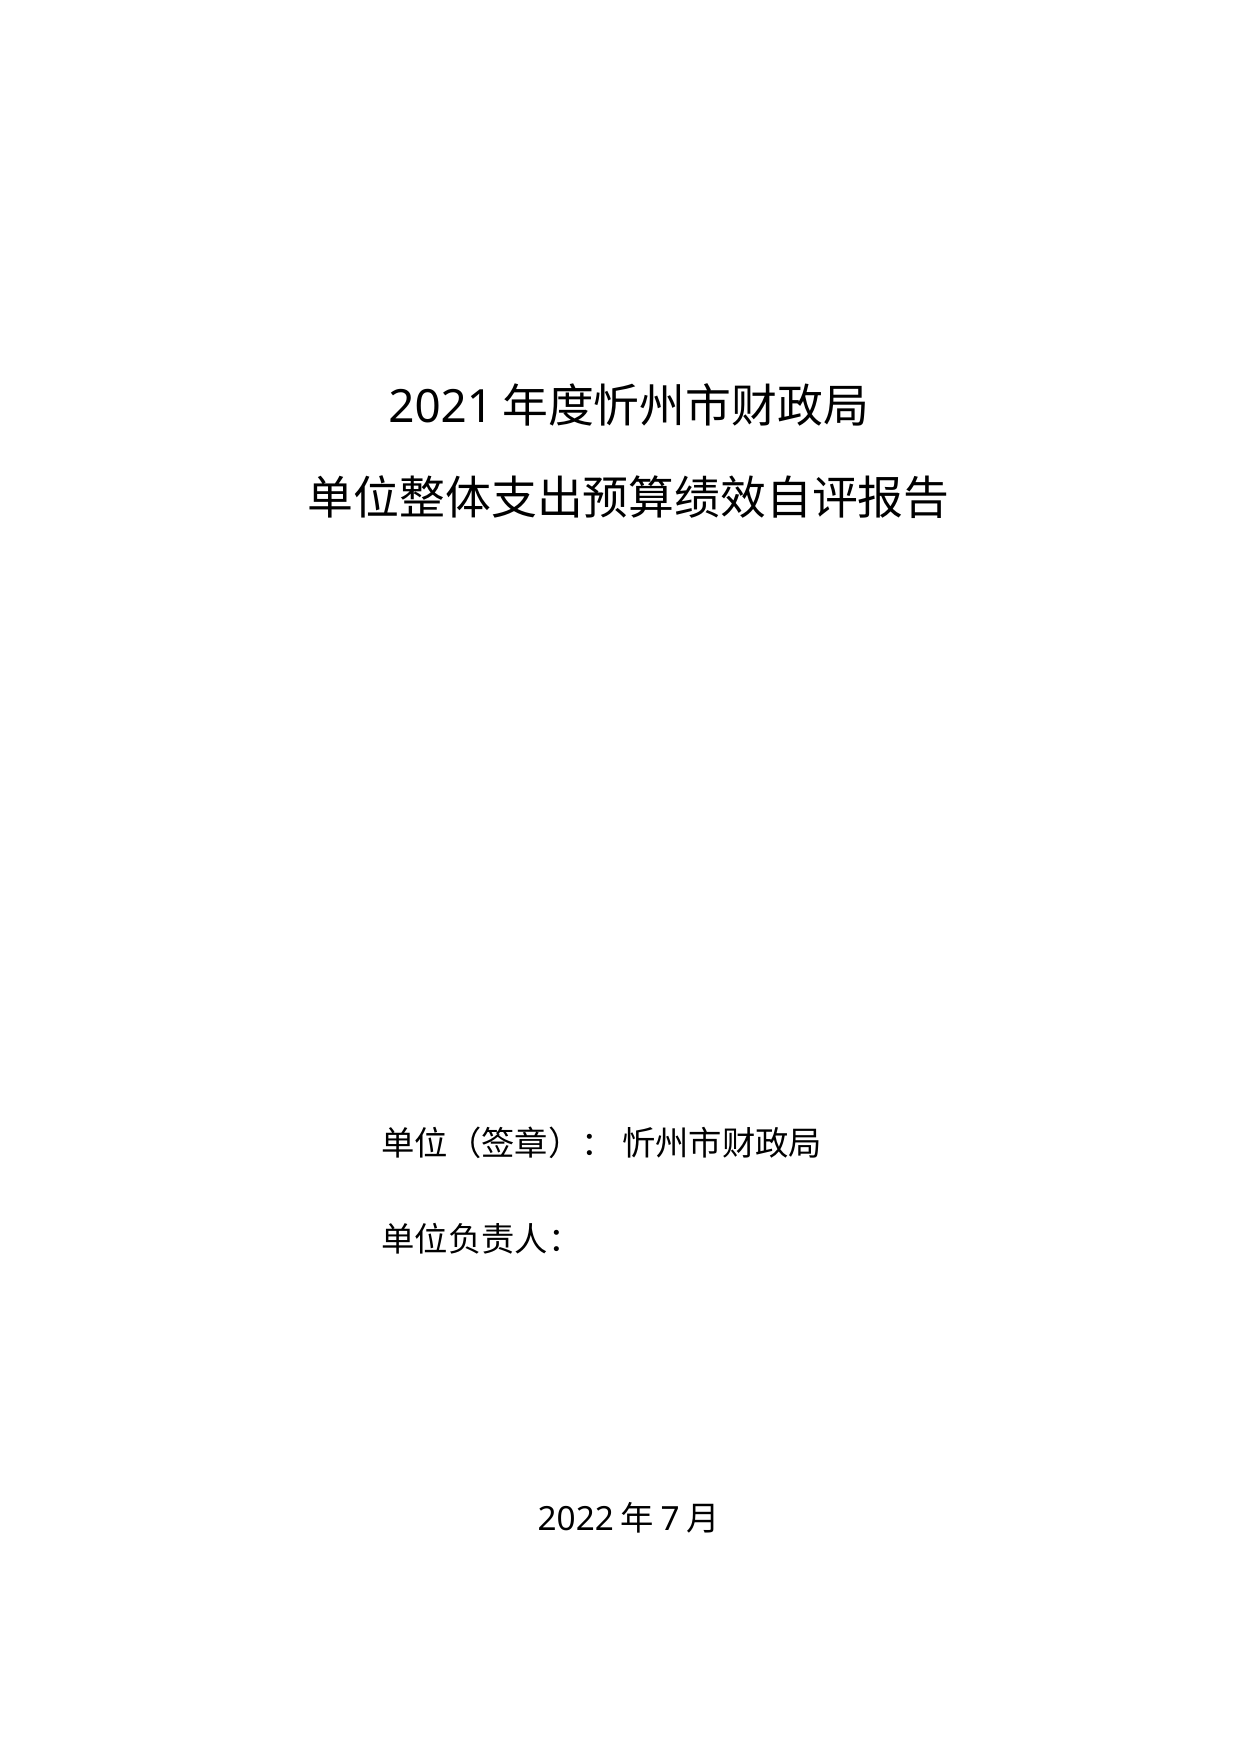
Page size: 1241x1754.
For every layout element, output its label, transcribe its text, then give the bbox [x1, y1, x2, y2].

text 单位整体支出预算绩效自评报告 [162, 461, 1094, 527]
text 单位负责人： [337, 1213, 1094, 1261]
text 2022年7月 [162, 1491, 1094, 1540]
text 2021年度忻州市财政局 [162, 369, 1094, 436]
text 单位（签章）： 忻州市财政局 [337, 1117, 1094, 1165]
